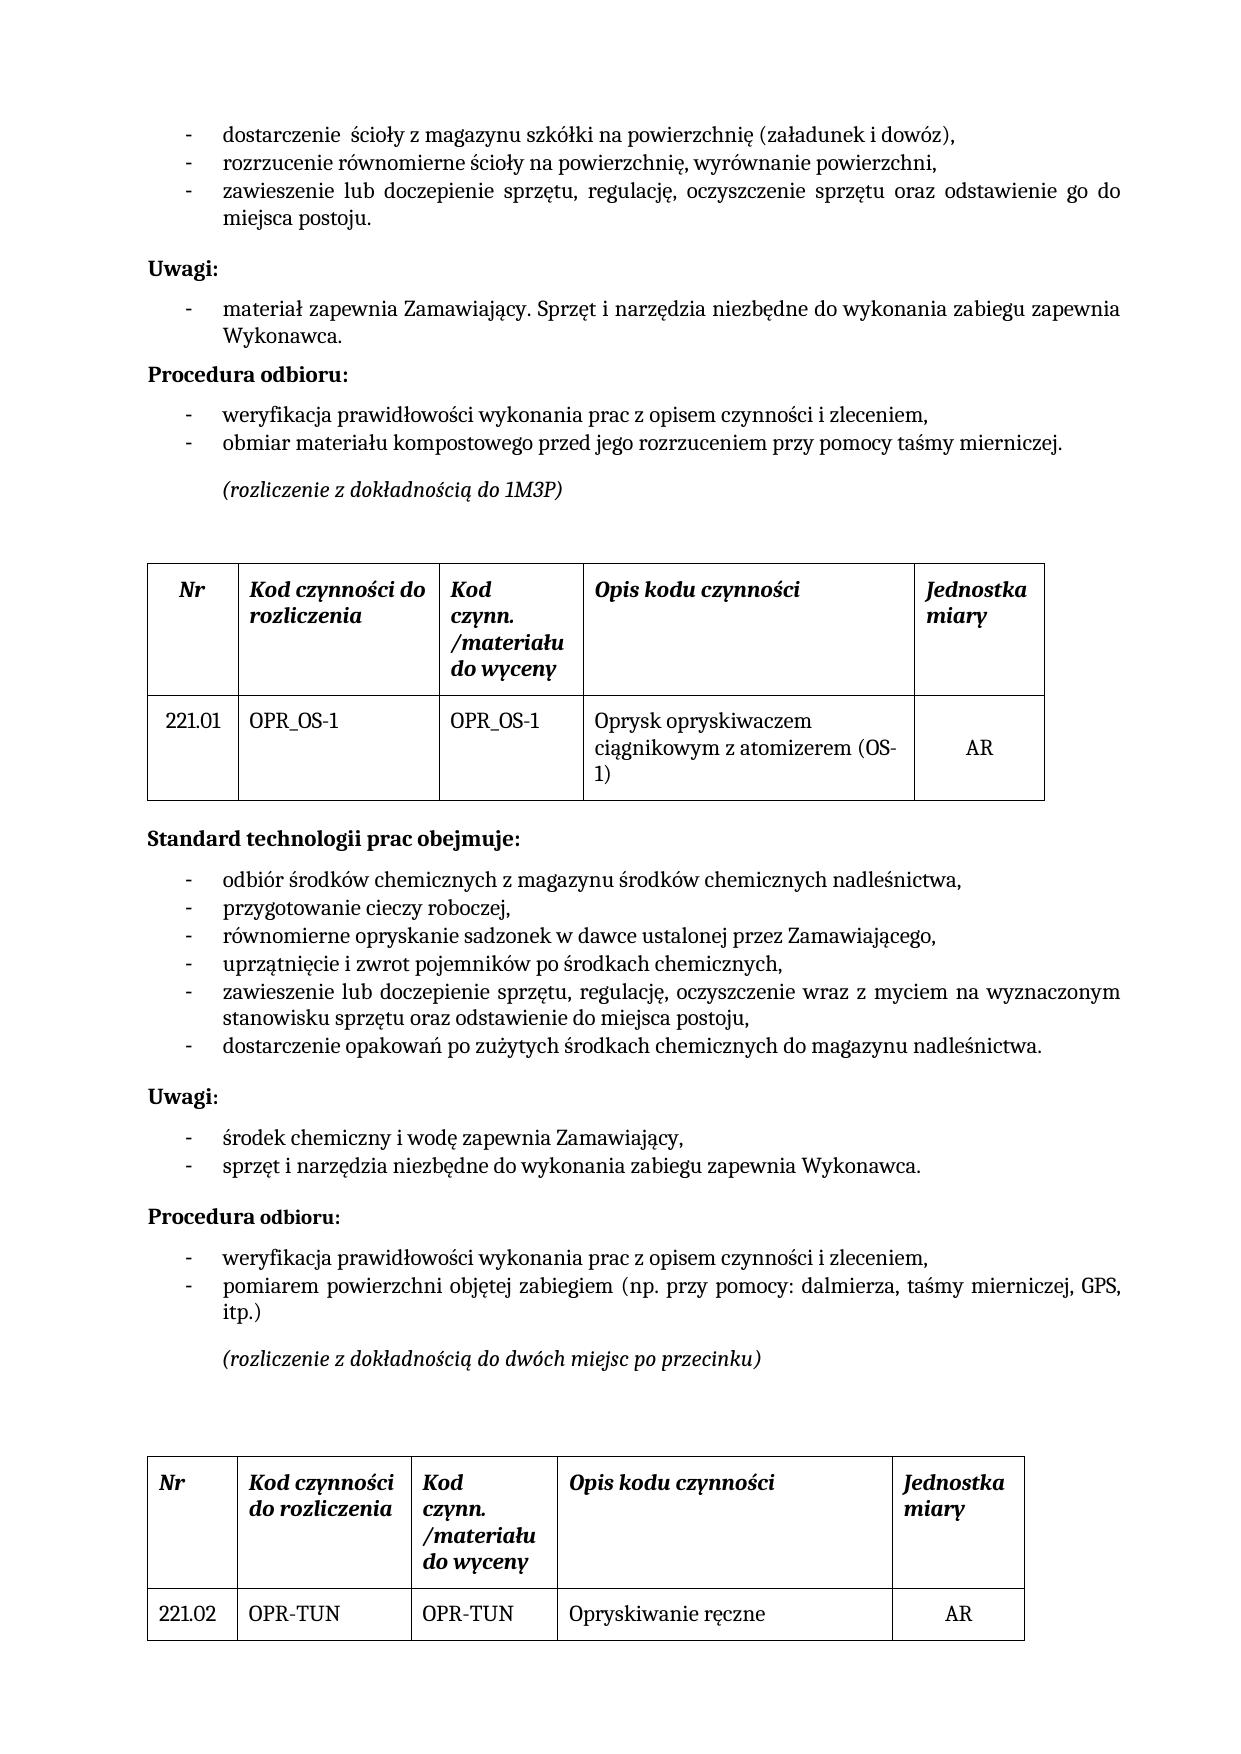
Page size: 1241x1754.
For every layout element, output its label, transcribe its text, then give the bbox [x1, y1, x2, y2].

text Procedura odbioru: [148, 361, 1122, 388]
list zawieszenie lub doczepienie sprzętu, regulację, oczyszczenie wraz z myciem na wyznaczonym stanowisku sprzętu oraz odstawienie do miejsca postoju, [185, 977, 1122, 1031]
list przygotowanie cieczy roboczej, [185, 893, 1122, 921]
table_cell AR [893, 1589, 1024, 1640]
table_cell 221.02 [148, 1589, 237, 1640]
text Standard technologii prac obejmuje: [148, 826, 1122, 852]
list zawieszenie lub doczepienie sprzętu, regulację, oczyszczenie sprzętu oraz odstawienie go do miejsca postoju. [185, 176, 1122, 231]
list środek chemiczny i wodę zapewnia Zamawiający, [185, 1123, 1122, 1151]
list materiał zapewnia Zamawiający. Sprzęt i narzędzia niezbędne do wykonania zabiegu zapewnia Wykonawca. [185, 294, 1122, 349]
table_header Kod czynności do rozliczenia [239, 564, 439, 695]
table_header Kod czynności do rozliczenia [238, 1457, 411, 1588]
table_header Kod czynn. /materiału do wyceny [440, 564, 583, 695]
table_cell Oprysk opryskiwaczem ciągnikowym z atomizerem (OS-1) [584, 696, 914, 800]
text Uwagi: [148, 256, 1122, 282]
table_cell OPR_OS-1 [239, 696, 439, 800]
list uprzątnięcie i zwrot pojemników po środkach chemicznych, [185, 949, 1122, 977]
list odbiór środków chemicznych z magazynu środków chemicznych nadleśnictwa, [185, 865, 1122, 893]
table_header Opis kodu czynności [584, 564, 914, 695]
table_header Nr [148, 1457, 237, 1588]
list sprzęt i narzędzia niezbędne do wykonania zabiegu zapewnia Wykonawca. [185, 1151, 1122, 1179]
list pomiarem powierzchni objętej zabiegiem (np. przy pomocy: dalmierza, taśmy mierniczej, GPS, itp.) [185, 1271, 1122, 1325]
list weryfikacja prawidłowości wykonania prac z opisem czynności i zleceniem, [185, 1243, 1122, 1271]
text Procedura odbioru: [148, 1204, 1122, 1230]
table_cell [558, 1589, 892, 1640]
text (rozliczenie z dokładnością do 1M3P) [148, 477, 1122, 503]
list równomierne opryskanie sadzonek w dawce ustalonej przez Zamawiającego, [185, 921, 1122, 949]
list weryfikacja prawidłowości wykonania prac z opisem czynności i zleceniem, [185, 400, 1122, 428]
table_cell AR [915, 696, 1044, 800]
table_cell OPR-TUN [412, 1589, 557, 1640]
list obmiar materiału kompostowego przed jego rozrzuceniem przy pomocy taśmy mierniczej. [185, 428, 1122, 456]
text Uwagi: [148, 1084, 1122, 1111]
table_header Jednostka miary [915, 564, 1044, 695]
table_header Kod czynn. /materiału do wyceny [412, 1457, 557, 1588]
table_header Jednostka miary [893, 1457, 1024, 1588]
table_cell OPR_OS-1 [440, 696, 583, 800]
list dostarczenie opakowań po zużytych środkach chemicznych do magazynu nadleśnictwa. [185, 1031, 1122, 1059]
list dostarczenie ścioły z magazynu szkółki na powierzchnię (załadunek i dowóz), [185, 120, 1122, 148]
table_header Opis kodu czynności [558, 1457, 892, 1588]
text (rozliczenie z dokładnością do dwóch miejsc po przecinku) [148, 1346, 1122, 1372]
table_header Nr [148, 564, 238, 695]
table_cell 221.01 [148, 696, 238, 800]
table_cell OPR-TUN [238, 1589, 411, 1640]
list rozrzucenie równomierne ścioły na powierzchnię, wyrównanie powierzchni, [185, 148, 1122, 176]
